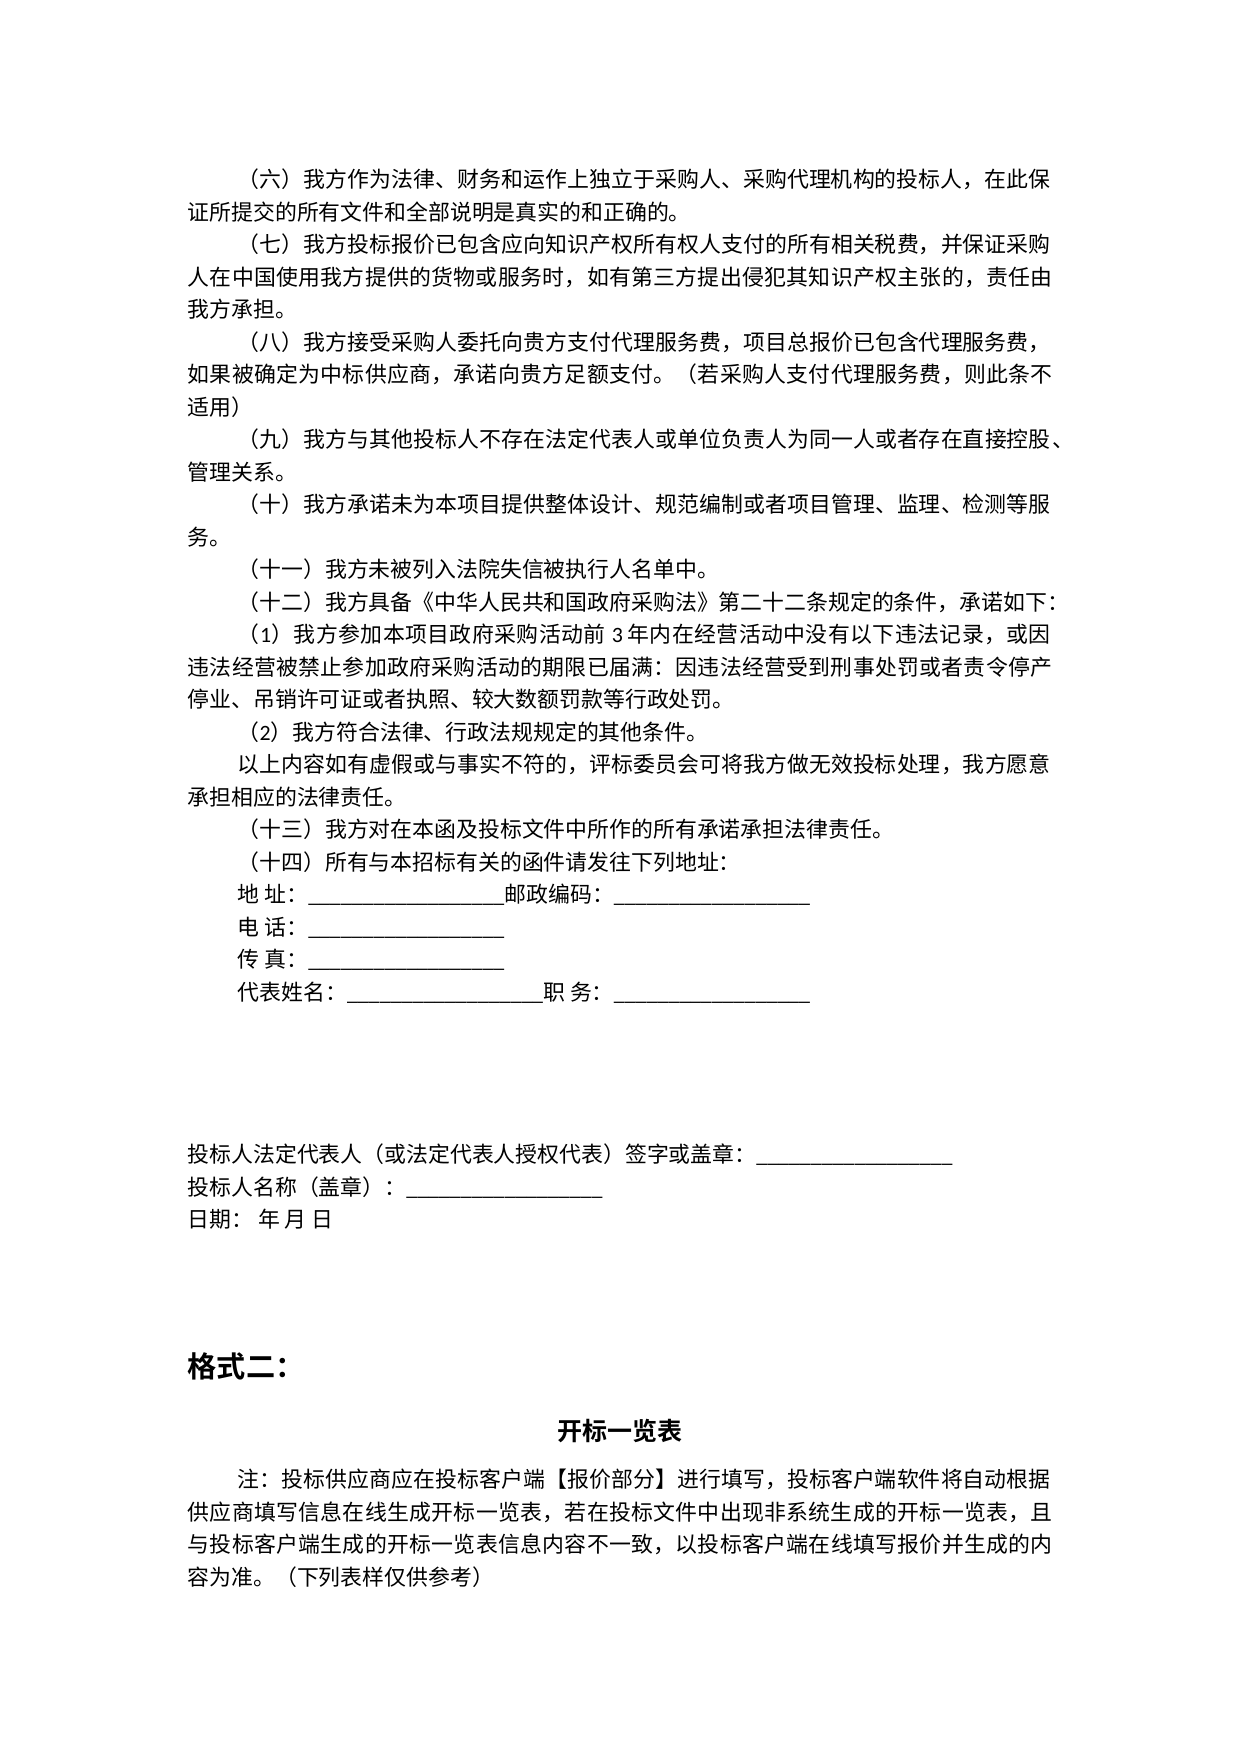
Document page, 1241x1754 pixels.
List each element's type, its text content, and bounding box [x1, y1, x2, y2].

text 地 址：__________________邮政编码：__________________ [187, 877, 1053, 909]
text 电 话：__________________ [187, 909, 1053, 942]
text （十）我方承诺未为本项目提供整体设计、规范编制或者项目管理、监理、检测等服务。 [187, 487, 1053, 552]
text 传 真：__________________ [187, 942, 1053, 974]
text （九）我方与其他投标人不存在法定代表人或单位负责人为同一人或者存在直接控股、管理关系。 [187, 422, 1053, 487]
text （2）我方符合法律、行政法规规定的其他条件。 [187, 714, 1053, 747]
text （十四）所有与本招标有关的函件请发往下列地址： [187, 844, 1053, 877]
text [187, 1462, 1053, 1592]
text （八）我方接受采购人委托向贵方支付代理服务费，项目总报价已包含代理服务费，如果被确定为中标供应商，承诺向贵方足额支付。（若采购人支付代理服务费，则此条不适用） [187, 324, 1053, 422]
text （七）我方投标报价已包含应向知识产权所有权人支付的所有相关税费，并保证采购人在中国使用我方提供的货物或服务时，如有第三方提出侵犯其知识产权主张的，责任由我方承担。 [187, 227, 1053, 324]
text （十三）我方对在本函及投标文件中所作的所有承诺承担法律责任。 [187, 812, 1053, 844]
text 投标人名称（盖章）：__________________ [187, 1169, 1053, 1202]
text 开标一览表 [187, 1397, 1053, 1462]
text 代表姓名：__________________职 务：__________________ [187, 974, 1053, 1007]
text （1）我方参加本项目政府采购活动前3年内在经营活动中没有以下违法记录，或因违法经营被禁止参加政府采购活动的期限已届满：因违法经营受到刑事处罚或者责令停产停业、吊销许可证或者执照、较大数额罚款等行政处罚。 [187, 617, 1053, 714]
text 格式二： [187, 1332, 1053, 1397]
text 以上内容如有虚假或与事实不符的，评标委员会可将我方做无效投标处理，我方愿意承担相应的法律责任。 [187, 747, 1053, 812]
text 日期： 年 月 日 [187, 1202, 1053, 1234]
text （十二）我方具备《中华人民共和国政府采购法》第二十二条规定的条件，承诺如下： [187, 584, 1053, 617]
text （六）我方作为法律、财务和运作上独立于采购人、采购代理机构的投标人，在此保证所提交的所有文件和全部说明是真实的和正确的。 [187, 162, 1053, 227]
text 投标人法定代表人（或法定代表人授权代表）签字或盖章：__________________ [187, 1137, 1053, 1169]
text （十一）我方未被列入法院失信被执行人名单中。 [187, 552, 1053, 584]
